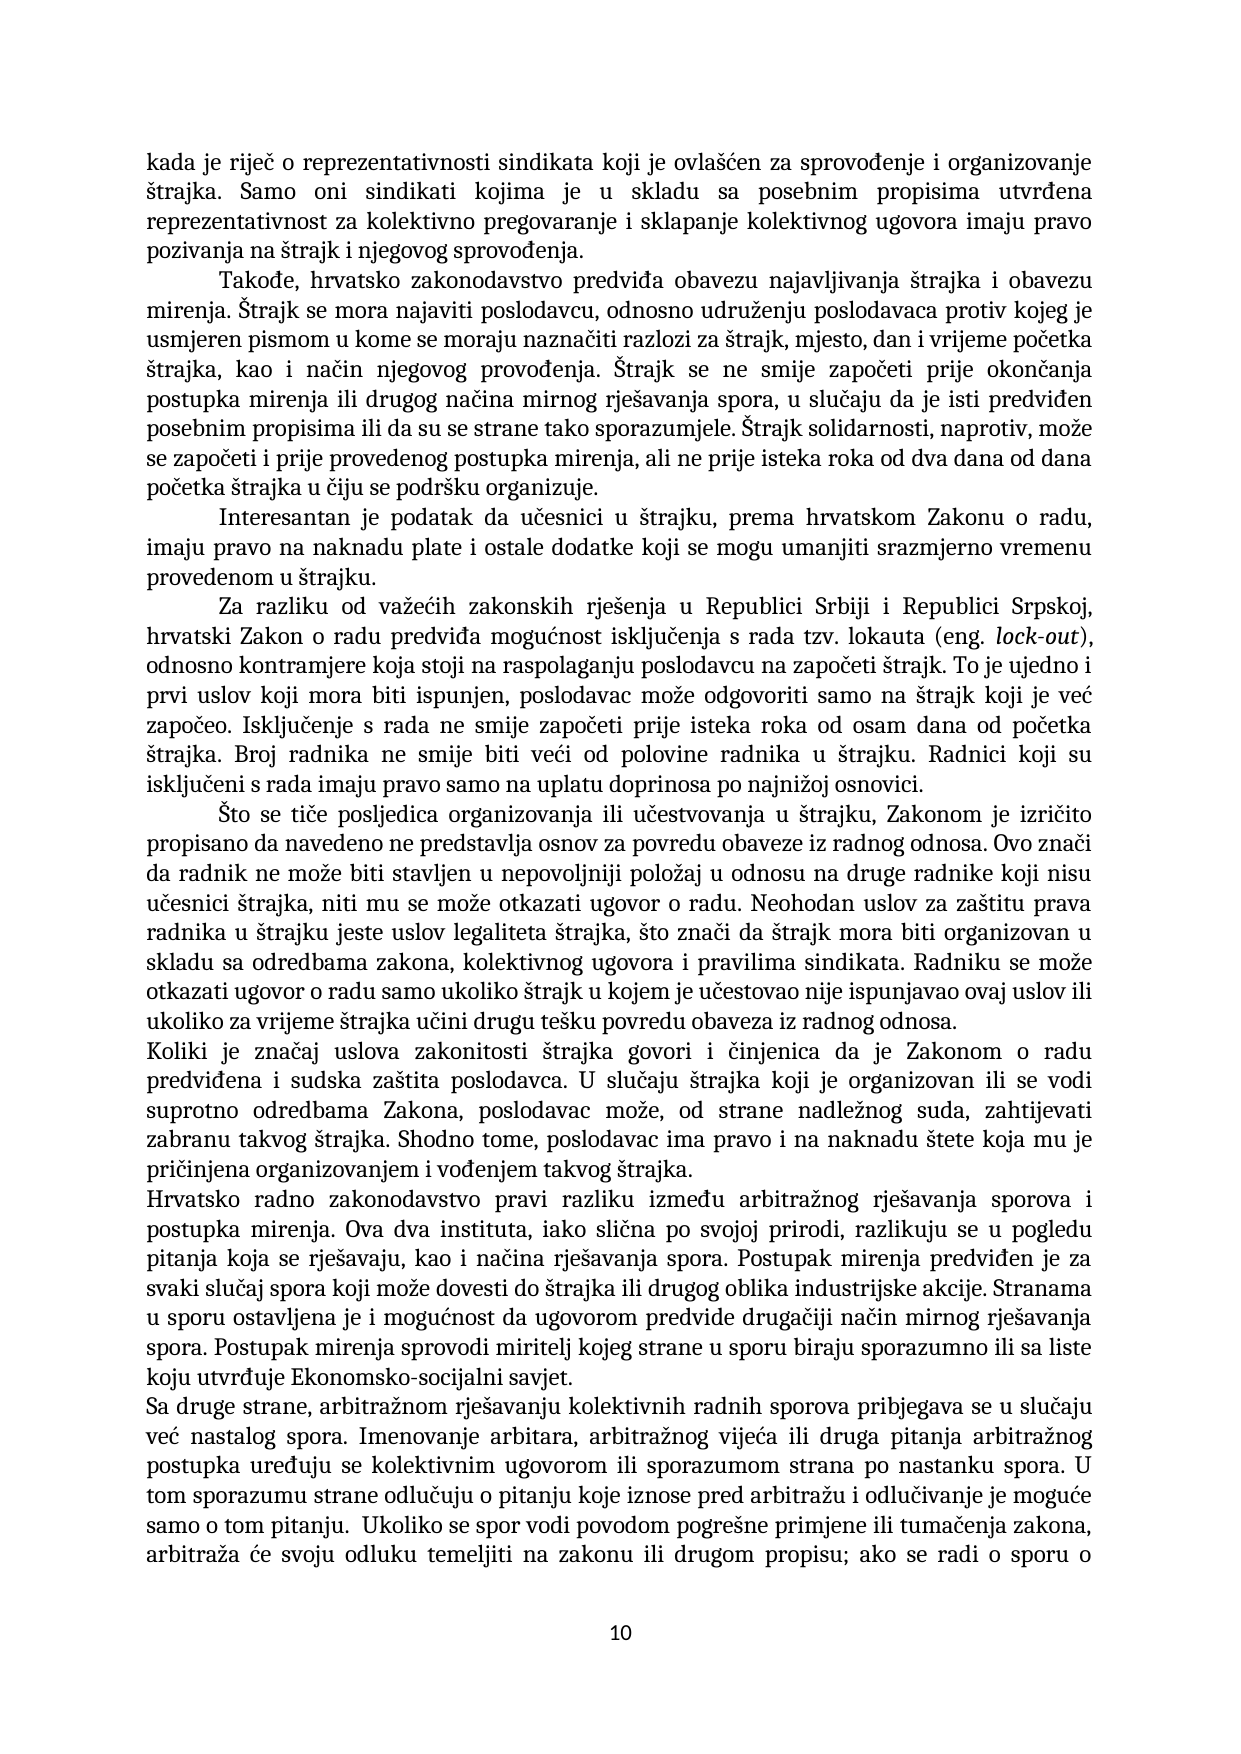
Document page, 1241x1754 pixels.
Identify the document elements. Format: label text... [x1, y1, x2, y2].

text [146, 148, 1093, 265]
text Interesantan je podatak da učesnici u štrajku, prema hrvatskom Zakonu o radu, imaju pravo na naknadu plate i ostale dodatke koji se mogu umanjiti srazmjerno vremenu provedenom u štrajku. [146, 503, 1093, 591]
text Koliki je značaj uslova zakonitosti štrajka govori i činjenica da je Zakonom o radu predviđena i sudska zaštita poslodavca. U slučaju štrajka koji je organizovan ili se vodi suprotno odredbama Zakona, poslodavac može, od strane nadležnog suda, zahtijevati zabranu takvog štrajka. Shodno tome, poslodavac ima pravo i na naknadu štete koja mu je pričinjena organizovanjem i vođenjem takvog štrajka. [146, 1037, 1093, 1184]
text Za razliku od važećih zakonskih rješenja u Republici Srbiji i Republici Srpskoj, hrvatski Zakon o radu predviđa mogućnost isključenja s rada tzv. lokauta (eng. lock-out), odnosno kontramjere koja stoji na raspolaganju poslodavcu na započeti štrajk. To je ujedno i prvi uslov koji mora biti ispunjen, poslodavac može odgovoriti samo na štrajk koji je već započeo. Isključenje s rada ne smije započeti prije isteka roka od osam dana od početka štrajka. Broj radnika ne smije biti veći od polovine radnika u štrajku. Radnici koji su isključeni s rada imaju pravo samo na uplatu doprinosa po najnižoj osnovici. [146, 592, 1093, 798]
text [146, 1392, 1093, 1569]
text Što se tiče posljedica organizovanja ili učestvovanja u štrajku, Zakonom je izričito propisano da navedeno ne predstavlja osnov za povredu obaveze iz radnog odnosa. Ovo znači da radnik ne može biti stavljen u nepovoljniji položaj u odnosu na druge radnike koji nisu učesnici štrajka, niti mu se može otkazati ugovor o radu. Neohodan uslov za zaštitu prava radnika u štrajku jeste uslov legaliteta štrajka, što znači da štrajk mora biti organizovan u skladu sa odredbama zakona, kolektivnog ugovora i pravilima sindikata. Radniku se može otkazati ugovor o radu samo ukoliko štrajk u kojem je učestovao nije ispunjavao ovaj uslov ili ukoliko za vrijeme štrajka učini drugu tešku povredu obaveza iz radnog odnosa. [146, 800, 1093, 1036]
text Takođe, hrvatsko zakonodavstvo predviđa obavezu najavljivanja štrajka i obavezu mirenja. Štrajk se mora najaviti poslodavcu, odnosno udruženju poslodavaca protiv kojeg je usmjeren pismom u kome se moraju naznačiti razlozi za štrajk, mjesto, dan i vrijeme početka štrajka, kao i način njegovog provođenja. Štrajk se ne smije započeti prije okončanja postupka mirenja ili drugog načina mirnog rješavanja spora, u slučaju da je isti predviđen posebnim propisima ili da su se strane tako sporazumjele. Štrajk solidarnosti, naprotiv, može se započeti i prije provedenog postupka mirenja, ali ne prije isteka roka od dva dana od dana početka štrajka u čiju se podršku organizuje. [146, 266, 1093, 502]
text Hrvatsko radno zakonodavstvo pravi razliku između arbitražnog rješavanja sporova i postupka mirenja. Ova dva instituta, iako slična po svojoj prirodi, razlikuju se u pogledu pitanja koja se rješavaju, kao i načina rješavanja spora. Postupak mirenja predviđen je za svaki slučaj spora koji može dovesti do štrajka ili drugog oblika industrijske akcije. Stranama u sporu ostavljena je i mogućnost da ugovorom predvide drugačiji način mirnog rješavanja spora. Postupak mirenja sprovodi miritelj kojeg strane u sporu biraju sporazumno ili sa liste koju utvrđuje Ekonomsko-socijalni savjet. [146, 1185, 1093, 1391]
